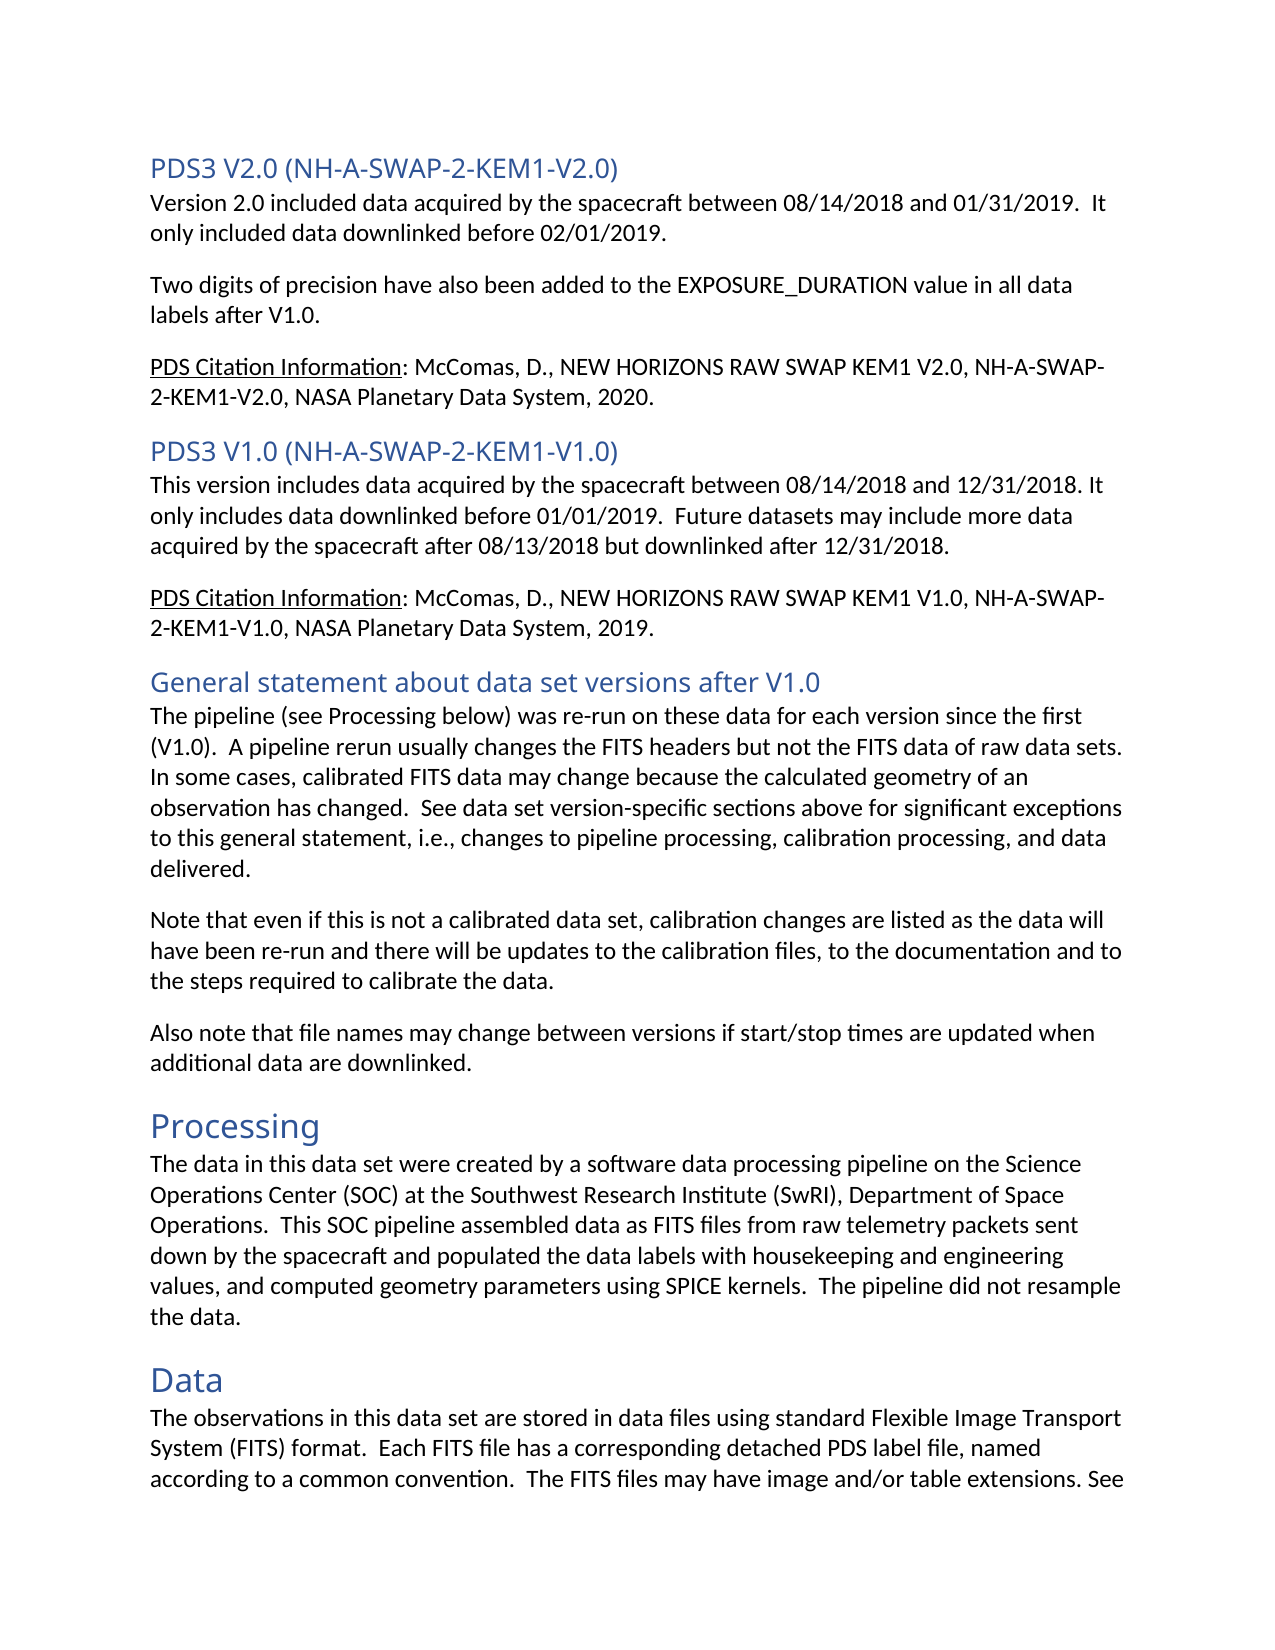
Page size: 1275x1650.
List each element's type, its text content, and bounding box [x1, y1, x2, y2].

subtitle General statement about data set versions after V1.0 [150, 664, 1125, 701]
text This version includes data acquired by the spacecraft between 08/14/2018 and 12/31/2018. It only includes data downlinked before 01/01/2019. Future datasets may include more data acquired by the spacecraft after 08/13/2018 but downlinked after 12/31/2018. [150, 469, 1125, 561]
text Also note that file names may change between versions if start/stop times are updated when additional data are downlinked. [150, 1017, 1125, 1078]
text The data in this data set were created by a software data processing pipeline on the Science Operations Center (SOC) at the Southwest Research Institute (SwRI), Department of Space Operations. This SOC pipeline assembled data as FITS files from raw telemetry packets sent down by the spacecraft and populated the data labels with housekeeping and engineering values, and computed geometry parameters using SPICE kernels. The pipeline did not resample the data. [150, 1148, 1125, 1331]
subtitle PDS3 V1.0 (NH-A-SWAP-2-KEM1-V1.0) [150, 432, 1125, 469]
subtitle PDS3 V2.0 (NH-A-SWAP-2-KEM1-V2.0) [150, 150, 1125, 187]
subtitle Processing [150, 1103, 1125, 1148]
text The pipeline (see Processing below) was re-run on these data for each version since the first (V1.0). A pipeline rerun usually changes the FITS headers but not the FITS data of raw data sets. In some cases, calibrated FITS data may change because the calculated geometry of an observation has changed. See data set version-specific sections above for significant exceptions to this general statement, i.e., changes to pipeline processing, calibration processing, and data delivered. [150, 701, 1125, 884]
text Version 2.0 included data acquired by the spacecraft between 08/14/2018 and 01/31/2019. It only included data downlinked before 02/01/2019. [150, 187, 1125, 248]
text PDS Citation Information: McComas, D., NEW HORIZONS RAW SWAP KEM1 V1.0, NH-A-SWAP-2-KEM1-V1.0, NASA Planetary Data System, 2019. [150, 582, 1125, 643]
subtitle Data [150, 1356, 1125, 1402]
text Two digits of precision have also been added to the EXPOSURE_DURATION value in all data labels after V1.0. [150, 269, 1125, 330]
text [150, 1402, 1125, 1493]
text Note that even if this is not a calibrated data set, calibration changes are listed as the data will have been re-run and there will be updates to the calibration files, to the documentation and to the steps required to calibrate the data. [150, 904, 1125, 996]
text PDS Citation Information: McComas, D., NEW HORIZONS RAW SWAP KEM1 V2.0, NH-A-SWAP-2-KEM1-V2.0, NASA Planetary Data System, 2020. [150, 351, 1125, 412]
